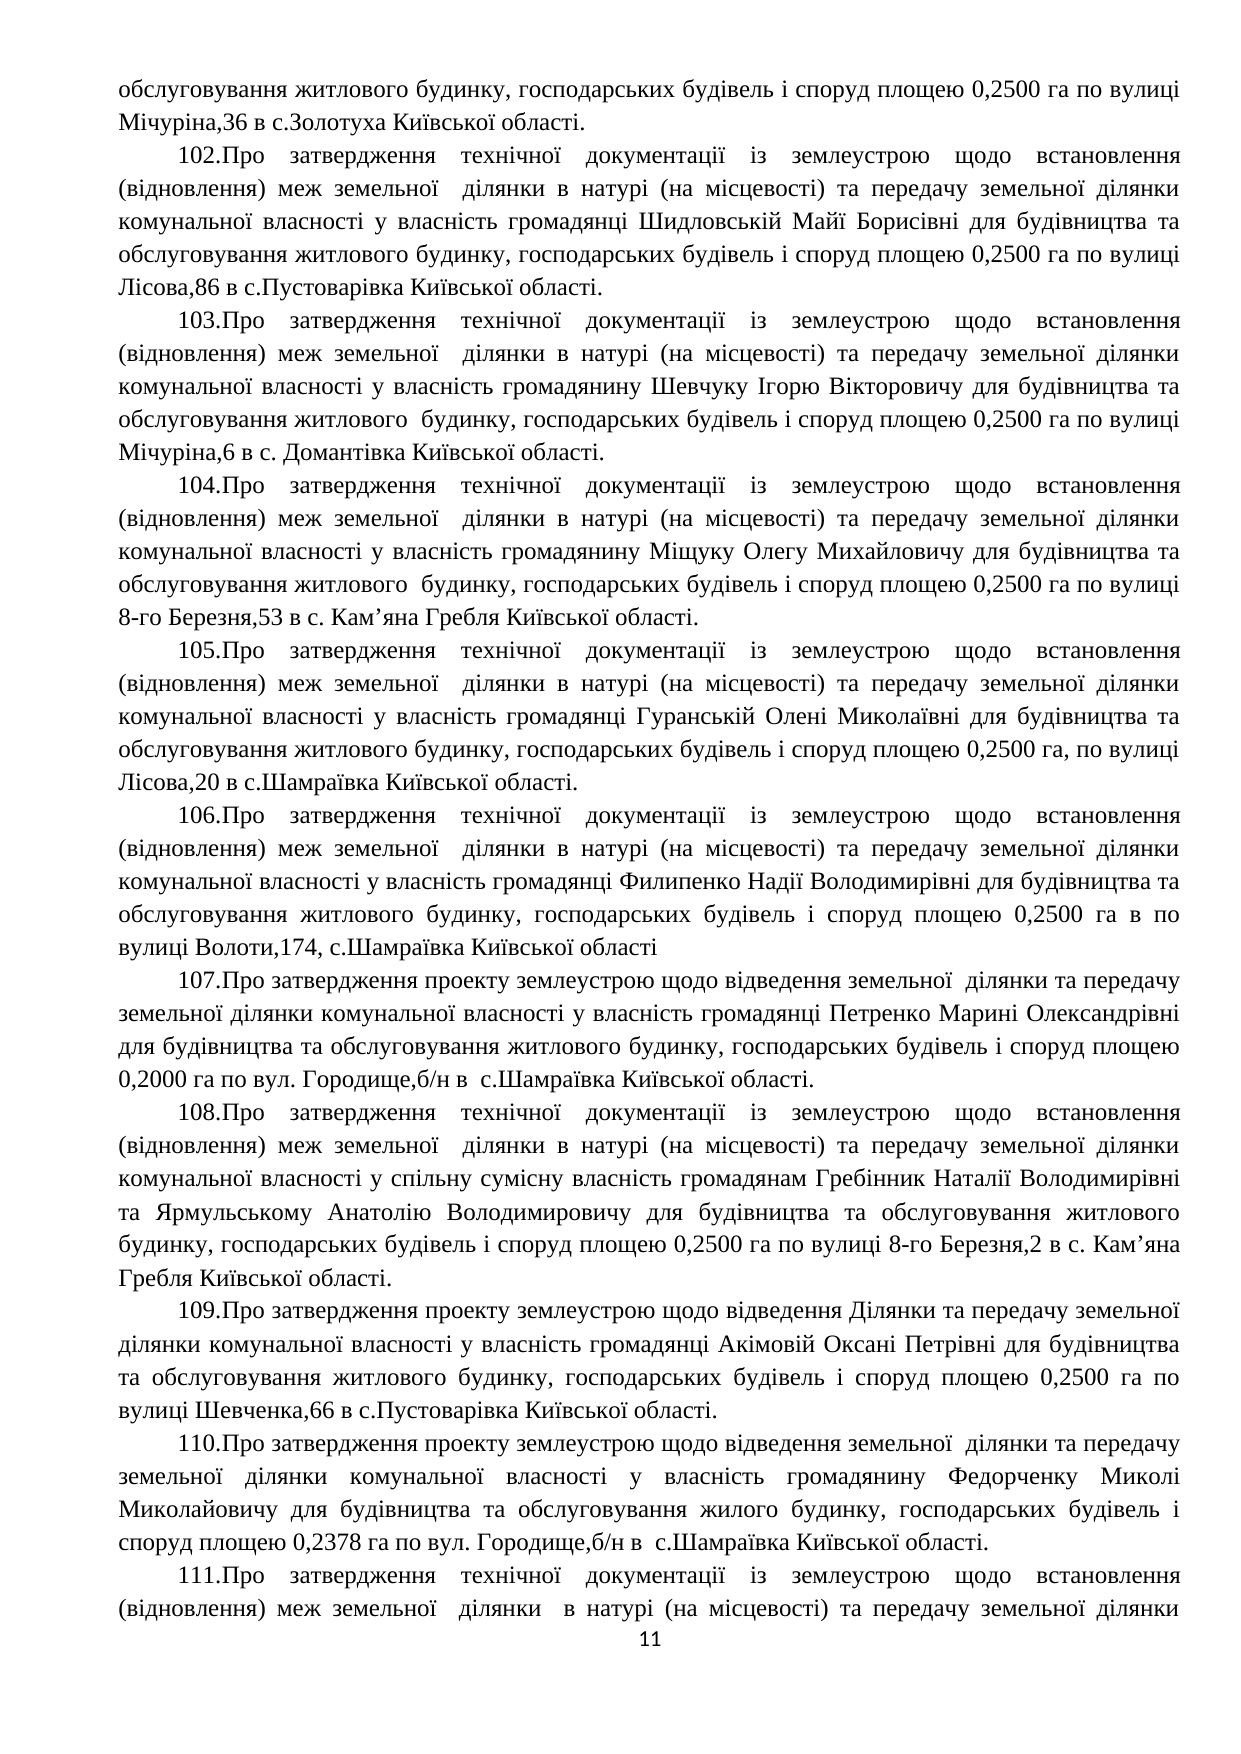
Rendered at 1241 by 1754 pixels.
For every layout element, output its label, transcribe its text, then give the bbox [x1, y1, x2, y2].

list Про затвердження проекту землеустрою щодо відведення земельної ділянки та передачу земельної ділянки комунальної власності у власність громадянці Петренко Марині Олександрівні для будівництва та обслуговування житлового будинку, господарських будівель і споруд площею 0,2000 га по вул. Городище,б/н в с.Шамраївка Київської області. [118, 965, 1181, 1093]
list Про затвердження проекту землеустрою щодо відведення Ділянки та передачу земельної ділянки комунальної власності у власність громадянці Акімовій Оксані Петрівні для будівництва та обслуговування житлового будинку, господарських будівель і споруд площею 0,2500 га по вулиці Шевченка,66 в с.Пустоварівка Київської області. [118, 1296, 1181, 1423]
list Про затвердження технічної документації із землеустрою щодо встановлення (відновлення) меж земельної ділянки в натурі (на місцевості) та передачу земельної ділянки комунальної власності у власність громадянці Филипенко Надії Володимирівні для будівництва та обслуговування житлового будинку, господарських будівель і споруд площею 0,2500 га в по вулиці Волоти,174, с.Шамраївка Київської області [118, 800, 1181, 961]
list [118, 1560, 1181, 1622]
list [118, 74, 1181, 136]
list Про затвердження технічної документації із землеустрою щодо встановлення (відновлення) меж земельної ділянки в натурі (на місцевості) та передачу земельної ділянки комунальної власності у власність громадянці Гуранській Олені Миколаївні для будівництва та обслуговування житлового будинку, господарських будівель і споруд площею 0,2500 га, по вулиці Лісова,20 в с.Шамраївка Київської області. [118, 635, 1181, 796]
list Про затвердження проекту землеустрою щодо відведення земельної ділянки та передачу земельної ділянки комунальної власності у власність громадянину Федорченку Миколі Миколайовичу для будівництва та обслуговування жилого будинку, господарських будівель і споруд площею 0,2378 га по вул. Городище,б/н в с.Шамраївка Київської області. [118, 1428, 1181, 1556]
list Про затвердження технічної документації із землеустрою щодо встановлення (відновлення) меж земельної ділянки в натурі (на місцевості) та передачу земельної ділянки комунальної власності у власність громадянці Шидловській Майї Борисівні для будівництва та обслуговування житлового будинку, господарських будівель і споруд площею 0,2500 га по вулиці Лісова,86 в с.Пустоварівка Київської області. [118, 140, 1181, 301]
list Про затвердження технічної документації із землеустрою щодо встановлення (відновлення) меж земельної ділянки в натурі (на місцевості) та передачу земельної ділянки комунальної власності у спільну сумісну власність громадянам Гребінник Наталії Володимирівні та Ярмульському Анатолію Володимировичу для будівництва та обслуговування житлового будинку, господарських будівель і споруд площею 0,2500 га по вулиці 8-го Березня,2 в с. Кам’яна Гребля Київської області. [118, 1097, 1181, 1291]
list Про затвердження технічної документації із землеустрою щодо встановлення (відновлення) меж земельної ділянки в натурі (на місцевості) та передачу земельної ділянки комунальної власності у власність громадянину Шевчуку Ігорю Вікторовичу для будівництва та обслуговування житлового будинку, господарських будівель і споруд площею 0,2500 га по вулиці Мічуріна,6 в с. Домантівка Київської області. [118, 305, 1181, 466]
list Про затвердження технічної документації із землеустрою щодо встановлення (відновлення) меж земельної ділянки в натурі (на місцевості) та передачу земельної ділянки комунальної власності у власність громадянину Міщуку Олегу Михайловичу для будівництва та обслуговування житлового будинку, господарських будівель і споруд площею 0,2500 га по вулиці 8-го Березня,53 в с. Кам’яна Гребля Київської області. [118, 470, 1181, 631]
